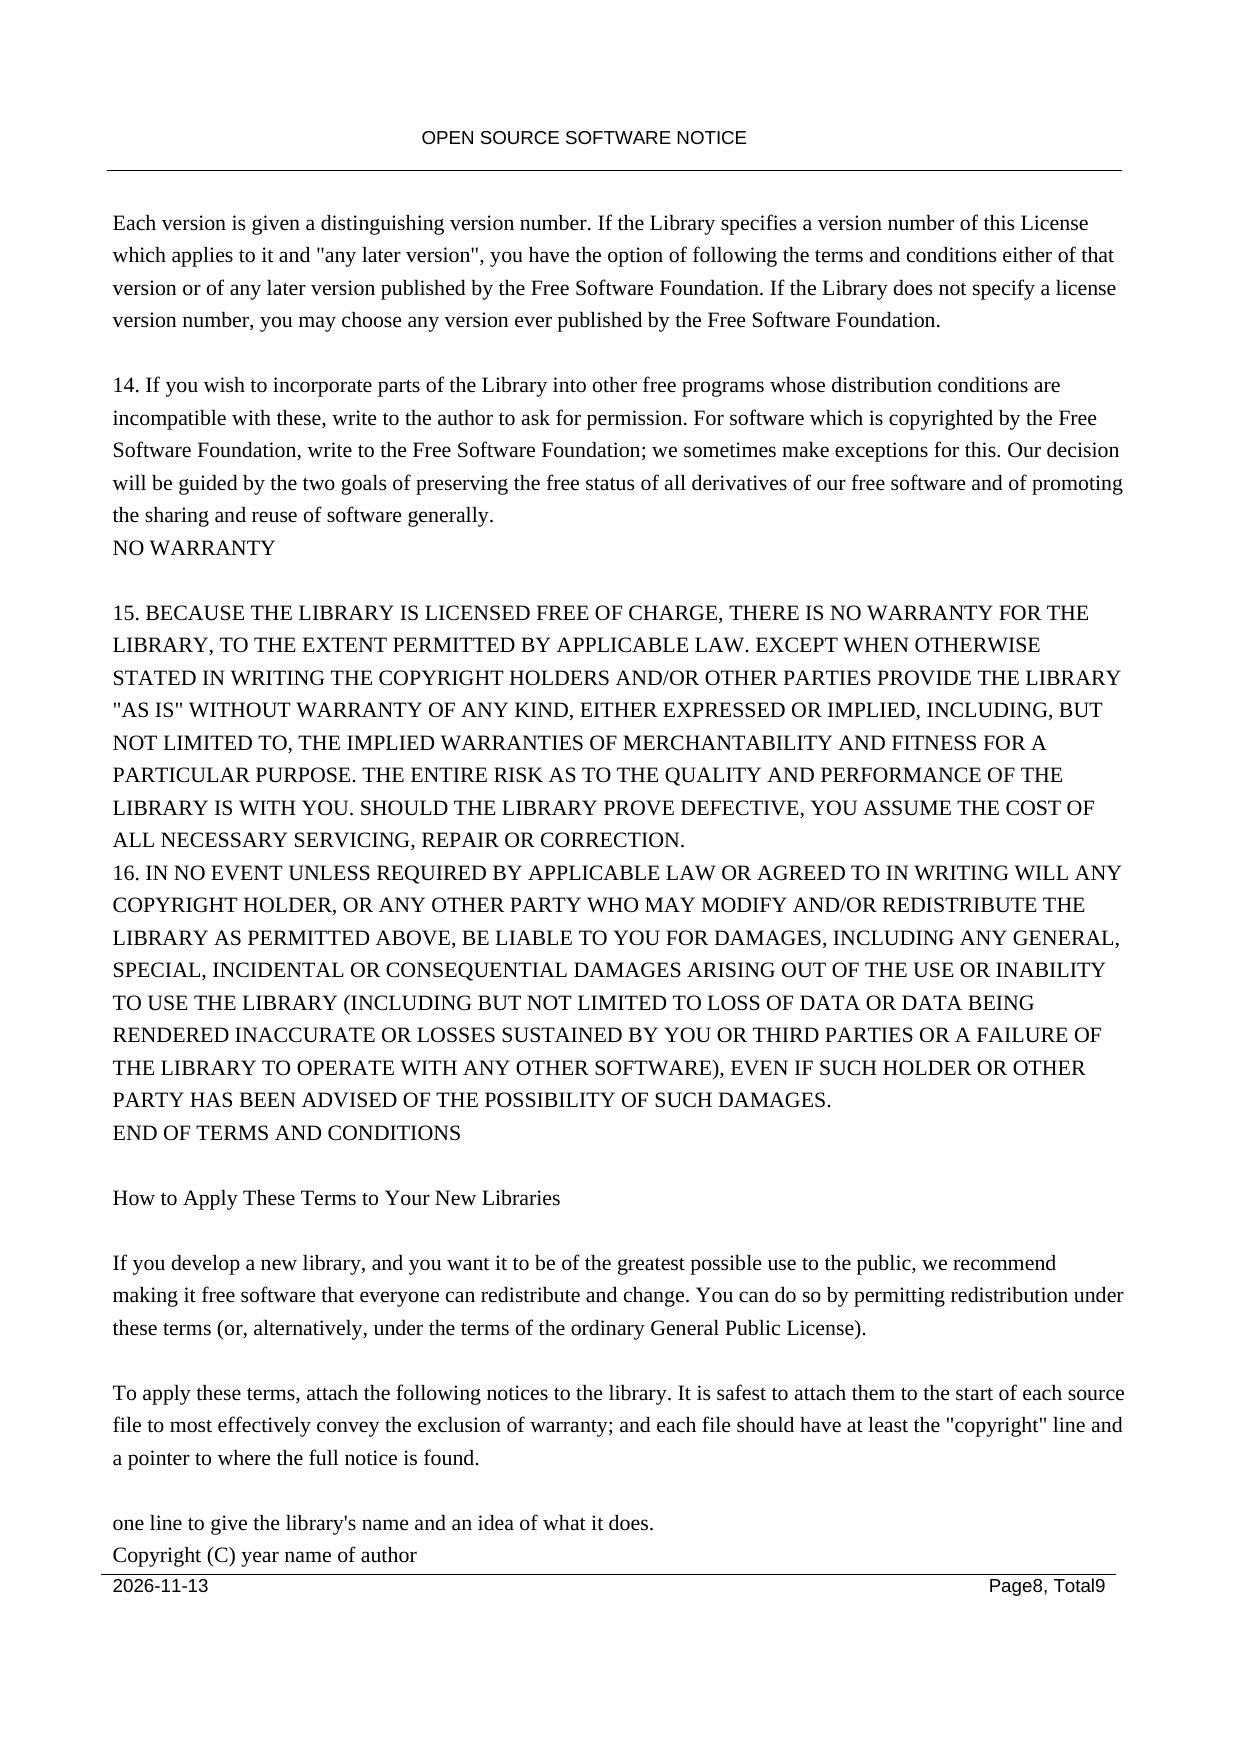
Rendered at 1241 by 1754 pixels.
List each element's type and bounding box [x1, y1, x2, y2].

text [112, 206, 1128, 1571]
